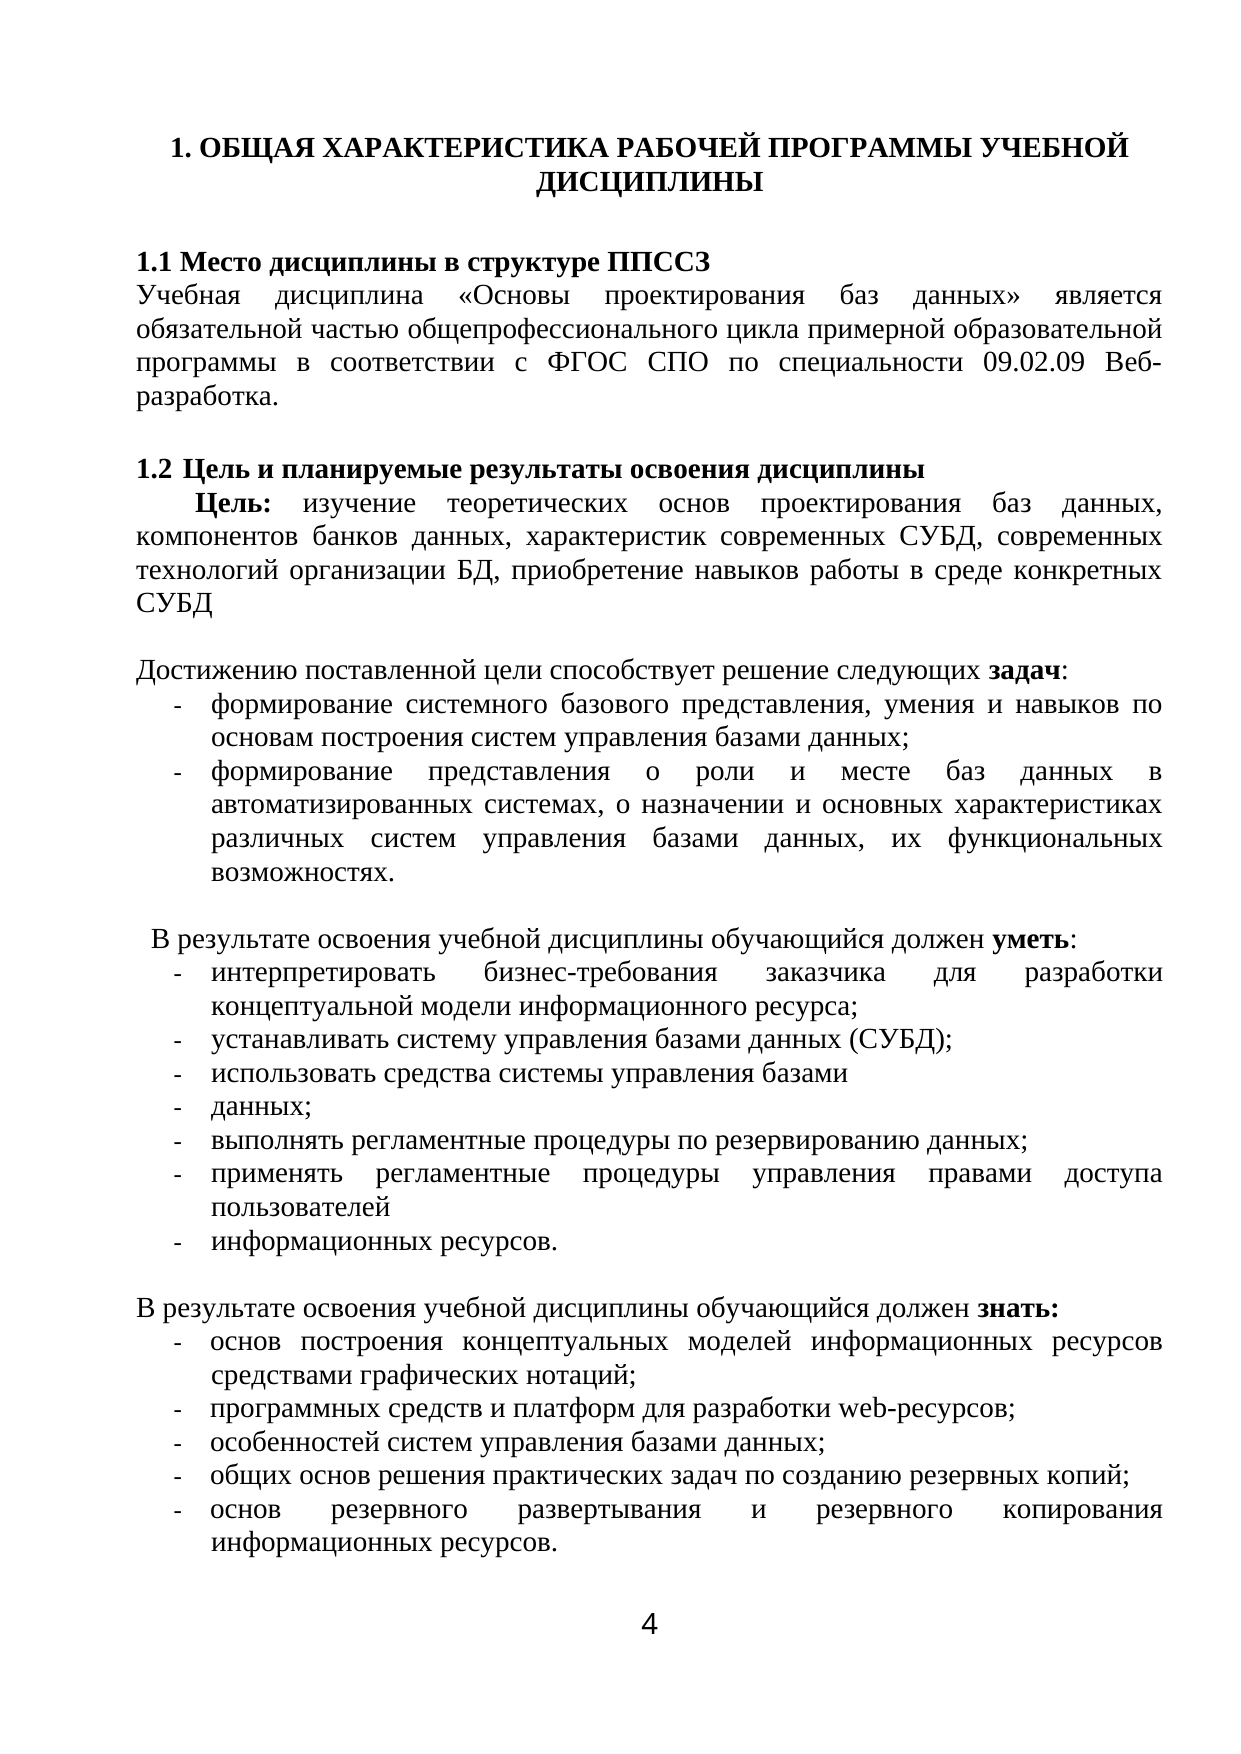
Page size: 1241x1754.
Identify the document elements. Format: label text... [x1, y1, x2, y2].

list особенностей систем управления базами данных; [173, 1424, 1163, 1457]
list интерпретировать бизнес-требования заказчика для разработки концептуальной модели информационного ресурса; [173, 954, 1163, 1021]
list использовать средства системы управления базами [173, 1055, 1163, 1088]
list Цель и планируемые результаты освоения дисциплины [136, 451, 1163, 485]
list устанавливать систему управления базами данных (СУБД); [173, 1021, 1163, 1055]
list формирование представления о роли и месте баз данных в автоматизированных системах, о назначении и основных характеристиках различных систем управления базами данных, их функциональных возможностях. [173, 753, 1163, 887]
list основ резервного развертывания и резервного копирования информационных ресурсов. [173, 1491, 1163, 1558]
list общих основ решения практических задач по созданию резервных копий; [173, 1457, 1163, 1491]
list данных; [173, 1088, 1163, 1122]
subtitle 1. ОБЩАЯ ХАРАКТЕРИСТИКА РАБОЧЕЙ ПРОГРАММЫ УЧЕБНОЙ ДИСЦИПЛИНЫ [136, 131, 1163, 198]
list программных средств и платформ для разработки web-ресурсов; [173, 1390, 1163, 1424]
list В результате освоения учебной дисциплины обучающийся должен уметь: [136, 921, 1163, 954]
list формирование системного базового представления, умения и навыков по основам построения систем управления базами данных; [173, 686, 1163, 753]
list информационных ресурсов. [173, 1223, 1163, 1256]
list выполнять регламентные процедуры по резервированию данных; [173, 1122, 1163, 1156]
list Цель: изучение теоретических основ проектирования баз данных, компонентов банков данных, характеристик современных СУБД, современных технологий организации БД, приобретение навыков работы в среде конкретных СУБД [136, 485, 1163, 619]
list Достижению поставленной цели способствует решение следующих задач: [136, 652, 1163, 686]
text 1.1 Место дисциплины в структуре ППССЗ [136, 244, 1183, 277]
text Учебная дисциплина «Основы проектирования баз данных» является обязательной частью общепрофессионального цикла примерной образовательной программы в соответствии с ФГОС СПО по специальности 09.02.09 Веб-разработка. [136, 277, 1163, 411]
list основ построения концептуальных моделей информационных ресурсов средствами графических нотаций; [173, 1323, 1163, 1390]
list В результате освоения учебной дисциплины обучающийся должен знать: [136, 1290, 1163, 1323]
list применять регламентные процедуры управления правами доступа пользователей [173, 1156, 1163, 1223]
